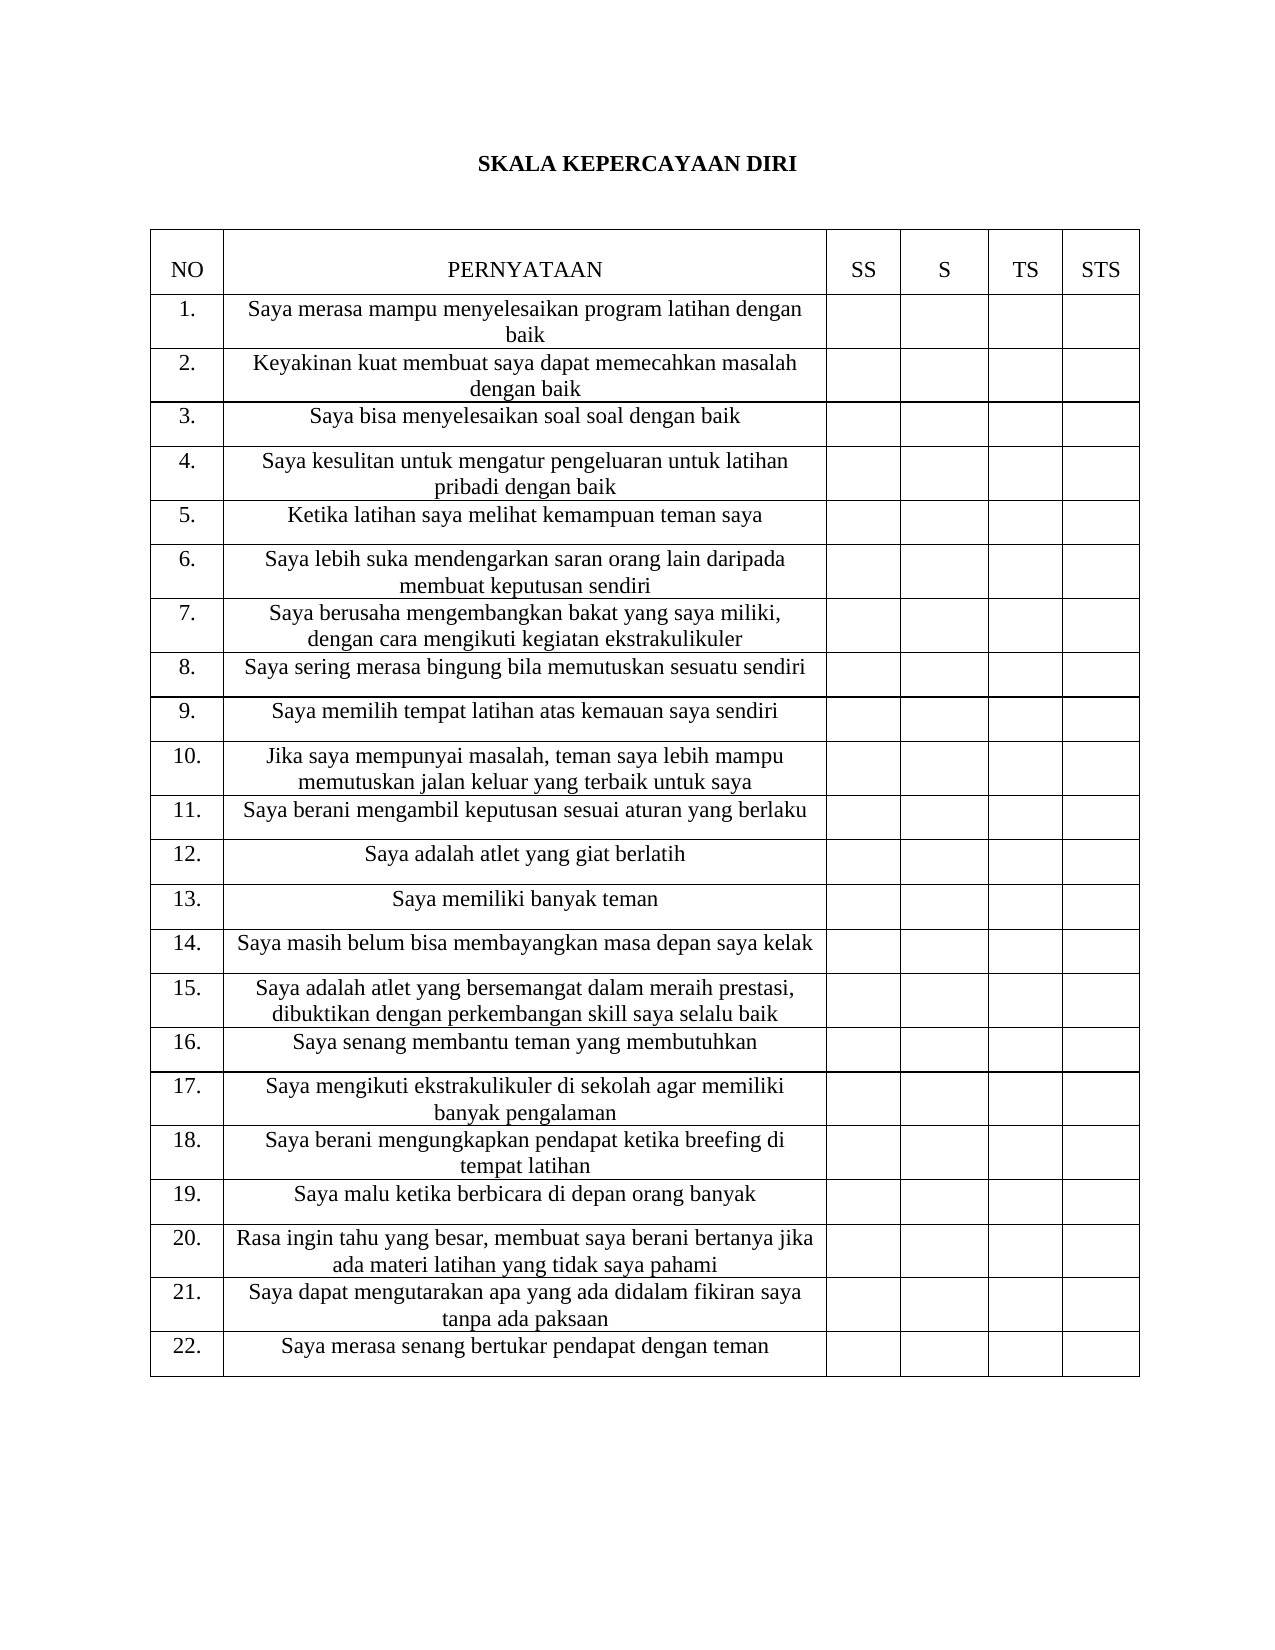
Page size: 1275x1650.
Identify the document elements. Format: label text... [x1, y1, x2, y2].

table_cell [827, 545, 900, 598]
table_cell Saya kesulitan untuk mengatur pengeluaran untuk latihan pribadi dengan baik [224, 447, 826, 500]
table_cell Rasa ingin tahu yang besar, membuat saya berani bertanya jika ada materi latihan yang tidak saya pahami [224, 1225, 826, 1277]
table_cell [901, 1225, 988, 1277]
table_cell [989, 653, 1062, 696]
table_cell [901, 1180, 988, 1223]
table_cell Saya berani mengambil keputusan sesuai aturan yang berlaku [224, 796, 826, 839]
table_cell [901, 349, 988, 401]
table_cell [989, 930, 1062, 973]
table_cell [827, 1180, 900, 1223]
table_cell [827, 349, 900, 401]
table_cell Saya merasa senang bertukar pendapat dengan teman [224, 1332, 826, 1376]
table_cell [901, 501, 988, 544]
table_cell [989, 1278, 1062, 1331]
table_cell Saya sering merasa bingung bila memutuskan sesuatu sendiri [224, 653, 826, 696]
table_cell [901, 295, 988, 348]
table_cell [901, 1332, 988, 1376]
table_cell [1063, 447, 1139, 500]
table_cell [901, 1278, 988, 1331]
table_cell Saya malu ketika berbicara di depan orang banyak [224, 1180, 826, 1223]
table_cell Saya bisa menyelesaikan soal soal dengan baik [224, 403, 826, 446]
table_cell 5. [151, 501, 223, 544]
table_cell 11. [151, 796, 223, 839]
table_cell [1063, 1180, 1139, 1223]
table_cell [989, 545, 1062, 598]
table_cell 8. [151, 653, 223, 696]
table_header TS [989, 230, 1062, 294]
table_cell [901, 1126, 988, 1179]
table_cell [901, 1073, 988, 1125]
table_cell [989, 403, 1062, 446]
table_cell 17. [151, 1073, 223, 1125]
table_cell 22. [151, 1332, 223, 1376]
table_cell [989, 349, 1062, 401]
table_cell [827, 1126, 900, 1179]
table_cell Saya adalah atlet yang bersemangat dalam meraih prestasi, dibuktikan dengan perkembangan skill saya selalu baik [224, 974, 826, 1027]
table_cell [1063, 1126, 1139, 1179]
table_cell Saya mengikuti ekstrakulikuler di sekolah agar memiliki banyak pengalaman [224, 1073, 826, 1125]
table_cell [1063, 885, 1139, 928]
table_cell [827, 1278, 900, 1331]
table_cell Saya adalah atlet yang giat berlatih [224, 840, 826, 884]
table_cell 2. [151, 349, 223, 401]
table_cell [1063, 974, 1139, 1027]
table_cell Saya senang membantu teman yang membutuhkan [224, 1028, 826, 1071]
table_cell [989, 599, 1062, 652]
table_cell [827, 840, 900, 884]
table_cell [989, 698, 1062, 741]
table_cell [827, 974, 900, 1027]
table_cell [1063, 653, 1139, 696]
table_cell [1063, 1225, 1139, 1277]
table_cell [827, 501, 900, 544]
table_cell [827, 1225, 900, 1277]
table_cell [989, 974, 1062, 1027]
table_cell 3. [151, 403, 223, 446]
table_header PERNYATAAN [224, 230, 826, 294]
table_cell Saya masih belum bisa membayangkan masa depan saya kelak [224, 930, 826, 973]
text SKALA KEPERCAYAAN DIRI [150, 150, 1125, 176]
table_cell [989, 1225, 1062, 1277]
table_cell [989, 840, 1062, 884]
table_cell [901, 545, 988, 598]
table_cell Saya lebih suka mendengarkan saran orang lain daripada membuat keputusan sendiri [224, 545, 826, 598]
table_cell [989, 295, 1062, 348]
table_cell [989, 796, 1062, 839]
table_header NO [151, 230, 223, 294]
table_cell [1063, 501, 1139, 544]
table_cell 4. [151, 447, 223, 500]
table_cell [1063, 796, 1139, 839]
table_cell 21. [151, 1278, 223, 1331]
table_cell Saya memilih tempat latihan atas kemauan saya sendiri [224, 698, 826, 741]
table_cell [989, 1180, 1062, 1223]
table_cell [1063, 742, 1139, 795]
table_header STS [1063, 230, 1139, 294]
table_cell Saya berani mengungkapkan pendapat ketika breefing di tempat latihan [224, 1126, 826, 1179]
table_cell Saya memiliki banyak teman [224, 885, 826, 928]
table_cell Keyakinan kuat membuat saya dapat memecahkan masalah dengan baik [224, 349, 826, 401]
table_cell [1063, 295, 1139, 348]
table_cell Ketika latihan saya melihat kemampuan teman saya [224, 501, 826, 544]
table_cell [989, 1126, 1062, 1179]
table_cell 13. [151, 885, 223, 928]
table_cell [989, 447, 1062, 500]
table_cell 18. [151, 1126, 223, 1179]
table_cell 7. [151, 599, 223, 652]
table_cell [901, 653, 988, 696]
table_cell [827, 295, 900, 348]
table_cell [827, 1332, 900, 1376]
table_cell 15. [151, 974, 223, 1027]
table_header SS [827, 230, 900, 294]
table_cell [901, 885, 988, 928]
table_cell [1063, 403, 1139, 446]
table_cell 10. [151, 742, 223, 795]
table_cell Saya merasa mampu menyelesaikan program latihan dengan baik [224, 295, 826, 348]
table_cell Saya berusaha mengembangkan bakat yang saya miliki, dengan cara mengikuti kegiatan ekstrakulikuler [224, 599, 826, 652]
table_cell 20. [151, 1225, 223, 1277]
table_cell [989, 885, 1062, 928]
table_cell [827, 885, 900, 928]
table_cell [901, 840, 988, 884]
table_cell [901, 447, 988, 500]
table_cell Jika saya mempunyai masalah, teman saya lebih mampu memutuskan jalan keluar yang terbaik untuk saya [224, 742, 826, 795]
table_cell [827, 742, 900, 795]
table_cell [989, 742, 1062, 795]
table_cell [827, 930, 900, 973]
table_cell [1063, 1332, 1139, 1376]
table_cell [901, 698, 988, 741]
table_cell [1063, 1278, 1139, 1331]
table_cell [827, 698, 900, 741]
table_cell [827, 1073, 900, 1125]
table_cell [901, 1028, 988, 1071]
table_cell [827, 1028, 900, 1071]
table_cell [901, 599, 988, 652]
table_cell [989, 1028, 1062, 1071]
table_cell [1063, 599, 1139, 652]
table_cell [827, 653, 900, 696]
table_cell [1063, 1028, 1139, 1071]
table_cell Saya dapat mengutarakan apa yang ada didalam fikiran saya tanpa ada paksaan [224, 1278, 826, 1331]
table_cell [901, 930, 988, 973]
table_cell 9. [151, 698, 223, 741]
table_cell [1063, 840, 1139, 884]
table_cell 1. [151, 295, 223, 348]
table_cell [827, 599, 900, 652]
table_cell [901, 403, 988, 446]
table_cell [1063, 349, 1139, 401]
table_header S [901, 230, 988, 294]
table_cell [901, 742, 988, 795]
table_cell [989, 1073, 1062, 1125]
table_cell [827, 796, 900, 839]
table_cell 19. [151, 1180, 223, 1223]
table_cell 12. [151, 840, 223, 884]
table_cell [827, 447, 900, 500]
table_cell [827, 403, 900, 446]
table_cell [901, 974, 988, 1027]
table_cell [989, 1332, 1062, 1376]
table_cell [1063, 930, 1139, 973]
table_cell [1063, 698, 1139, 741]
table_cell [989, 501, 1062, 544]
table_cell 16. [151, 1028, 223, 1071]
table_cell [1063, 545, 1139, 598]
table_cell [1063, 1073, 1139, 1125]
table_cell 6. [151, 545, 223, 598]
table_cell 14. [151, 930, 223, 973]
table_cell [901, 796, 988, 839]
